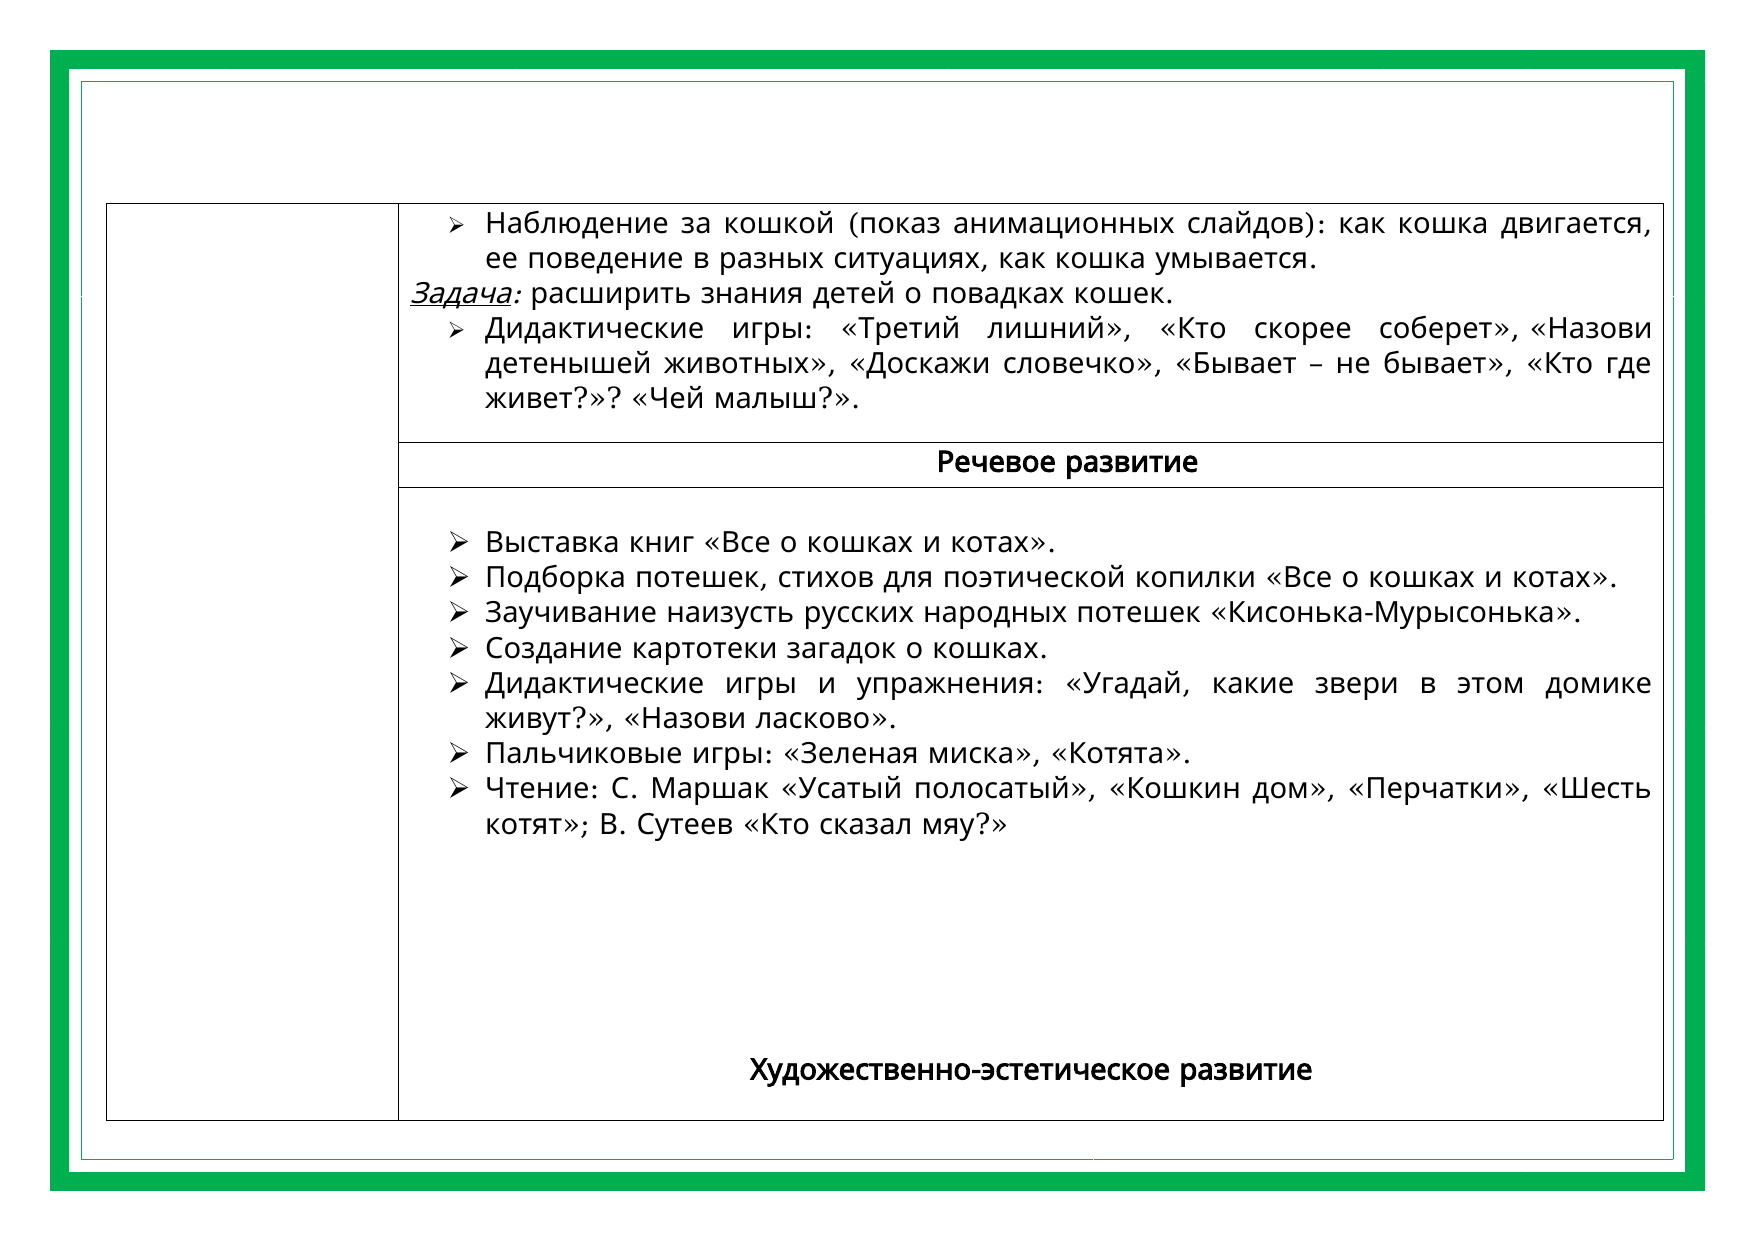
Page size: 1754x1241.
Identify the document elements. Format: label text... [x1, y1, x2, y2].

table_cell Речевое развитие [399, 443, 1663, 487]
table_cell Выставка книг «Все о кошках и котах». Подборка потешек, стихов для поэтической копилки «Все о кошках и котах». Заучивание наизусть русских народных потешек «Кисонька-Мурысонька». Создание картотеки загадок о кошках. Дидактические игры и упражнения: «Угадай, какие звери в этом домике живут?», «Назови ласково». Пальчиковые игры: «Зеленая миска», «Котята». Чтение: С. Маршак «Усатый полосатый», «Кошкин дом», «Перчатки», «Шесть котят»; В. Сутеев «Кто сказал мяу?» Художественно-эстетическое развитие [399, 488, 1663, 1120]
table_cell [399, 204, 1663, 442]
